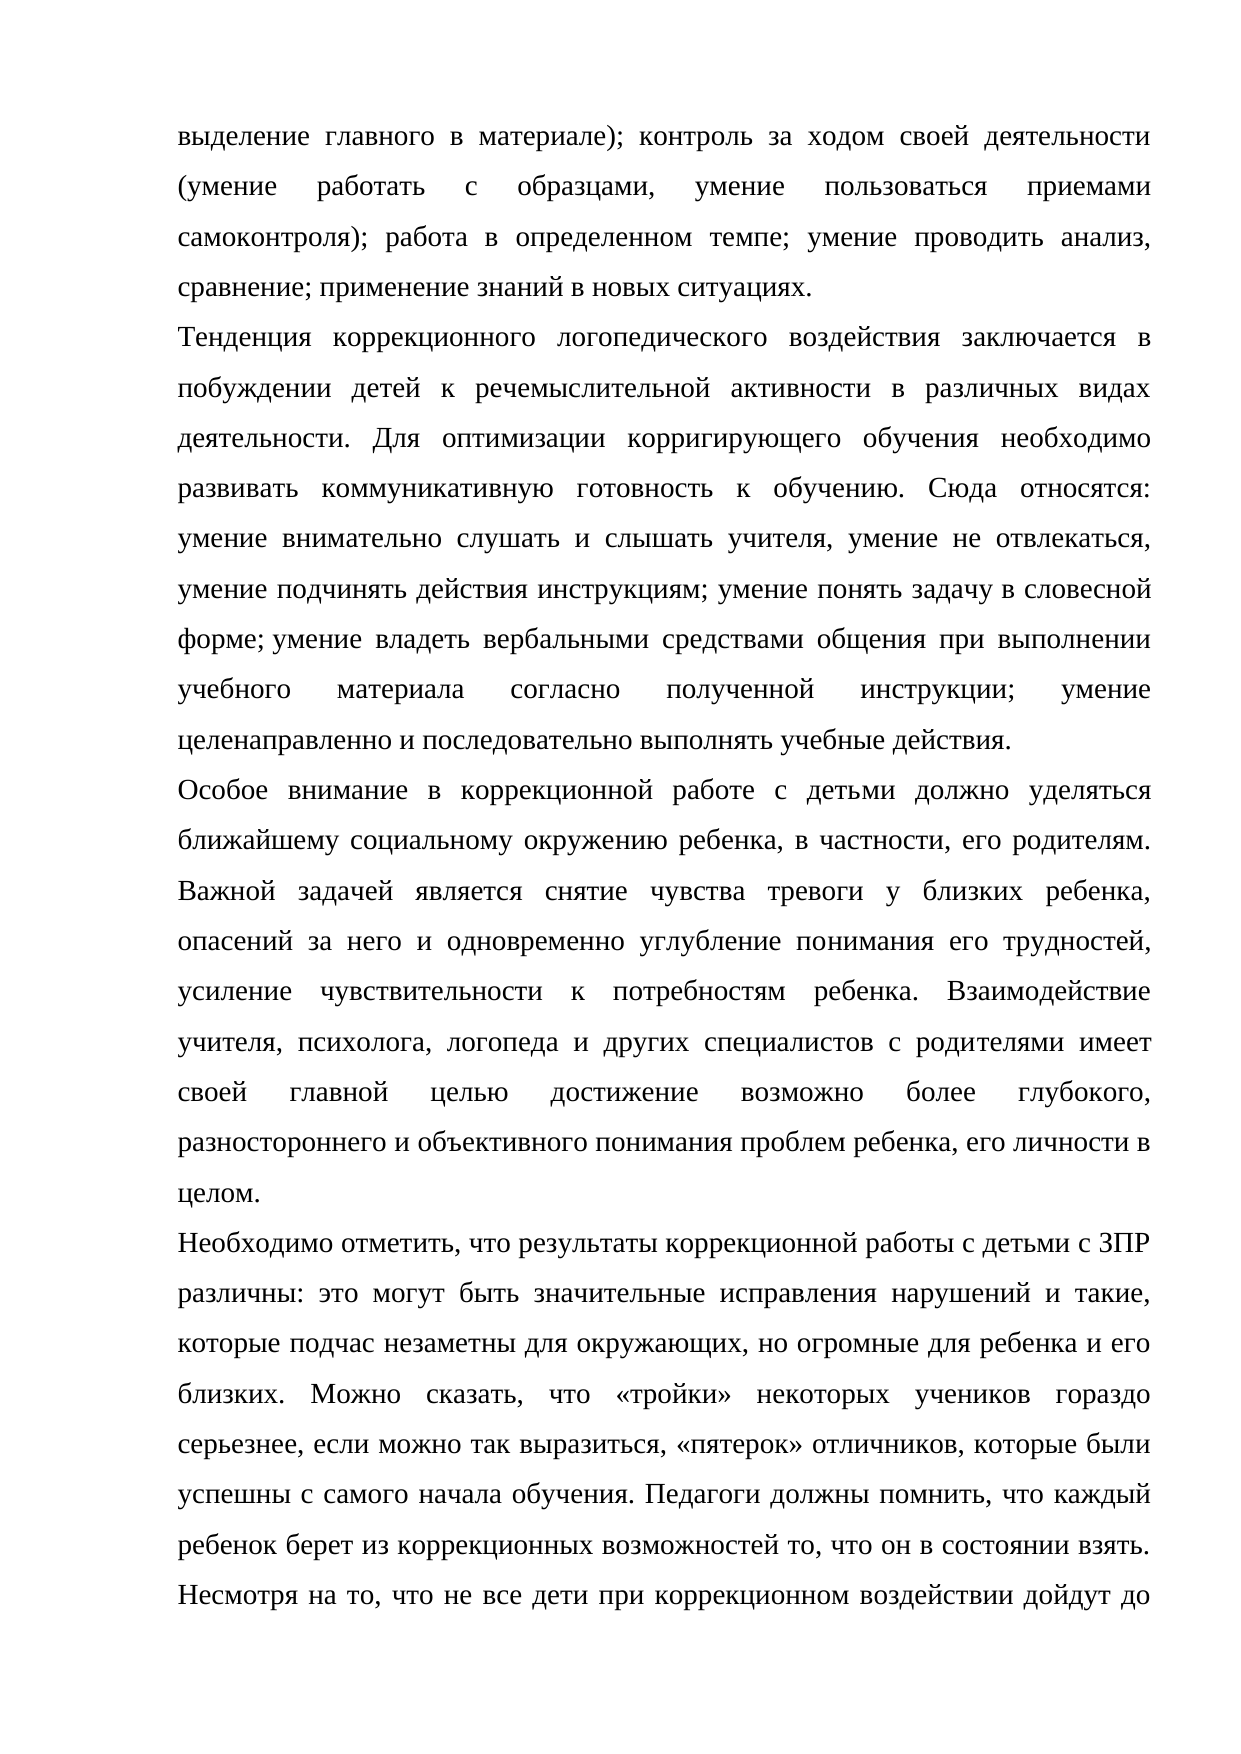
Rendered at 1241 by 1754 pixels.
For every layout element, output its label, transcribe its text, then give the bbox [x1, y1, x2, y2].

text Особое внимание в коррекционной работе с детьми должно уделяться ближайшему социальному окружению ребенка, в частности, его родителям. Важной задачей является снятие чувства тревоги у близких ребенка, опасений за него и одновременно углубление понимания его трудностей, усиление чувствительности к потребностям ребенка. Взаимодействие учителя, психолога, логопеда и других специалистов с родителями имеет своей главной целью достижение возможно более глубокого, разностороннего и объективного понимания проблем ребенка, его личности в целом. [177, 772, 1152, 1208]
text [177, 1225, 1152, 1611]
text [177, 118, 1152, 303]
text Тенденция коррекционного логопедического воздействия заключается в побуждении детей к речемыслительной активности в различных видах деятельности. Для оптимизации корригирующего обучения необходимо развивать коммуникативную готовность к обучению. Сюда относятся: умение внимательно слушать и слышать учителя, умение не отвлекаться, умение подчинять действия инструкциям; умение понять задачу в словесной форме; умение владеть вербальными средствами общения при выполнении учебного материала согласно полученной инструкции; умение целенаправленно и последовательно выполнять учебные действия. [177, 319, 1152, 755]
